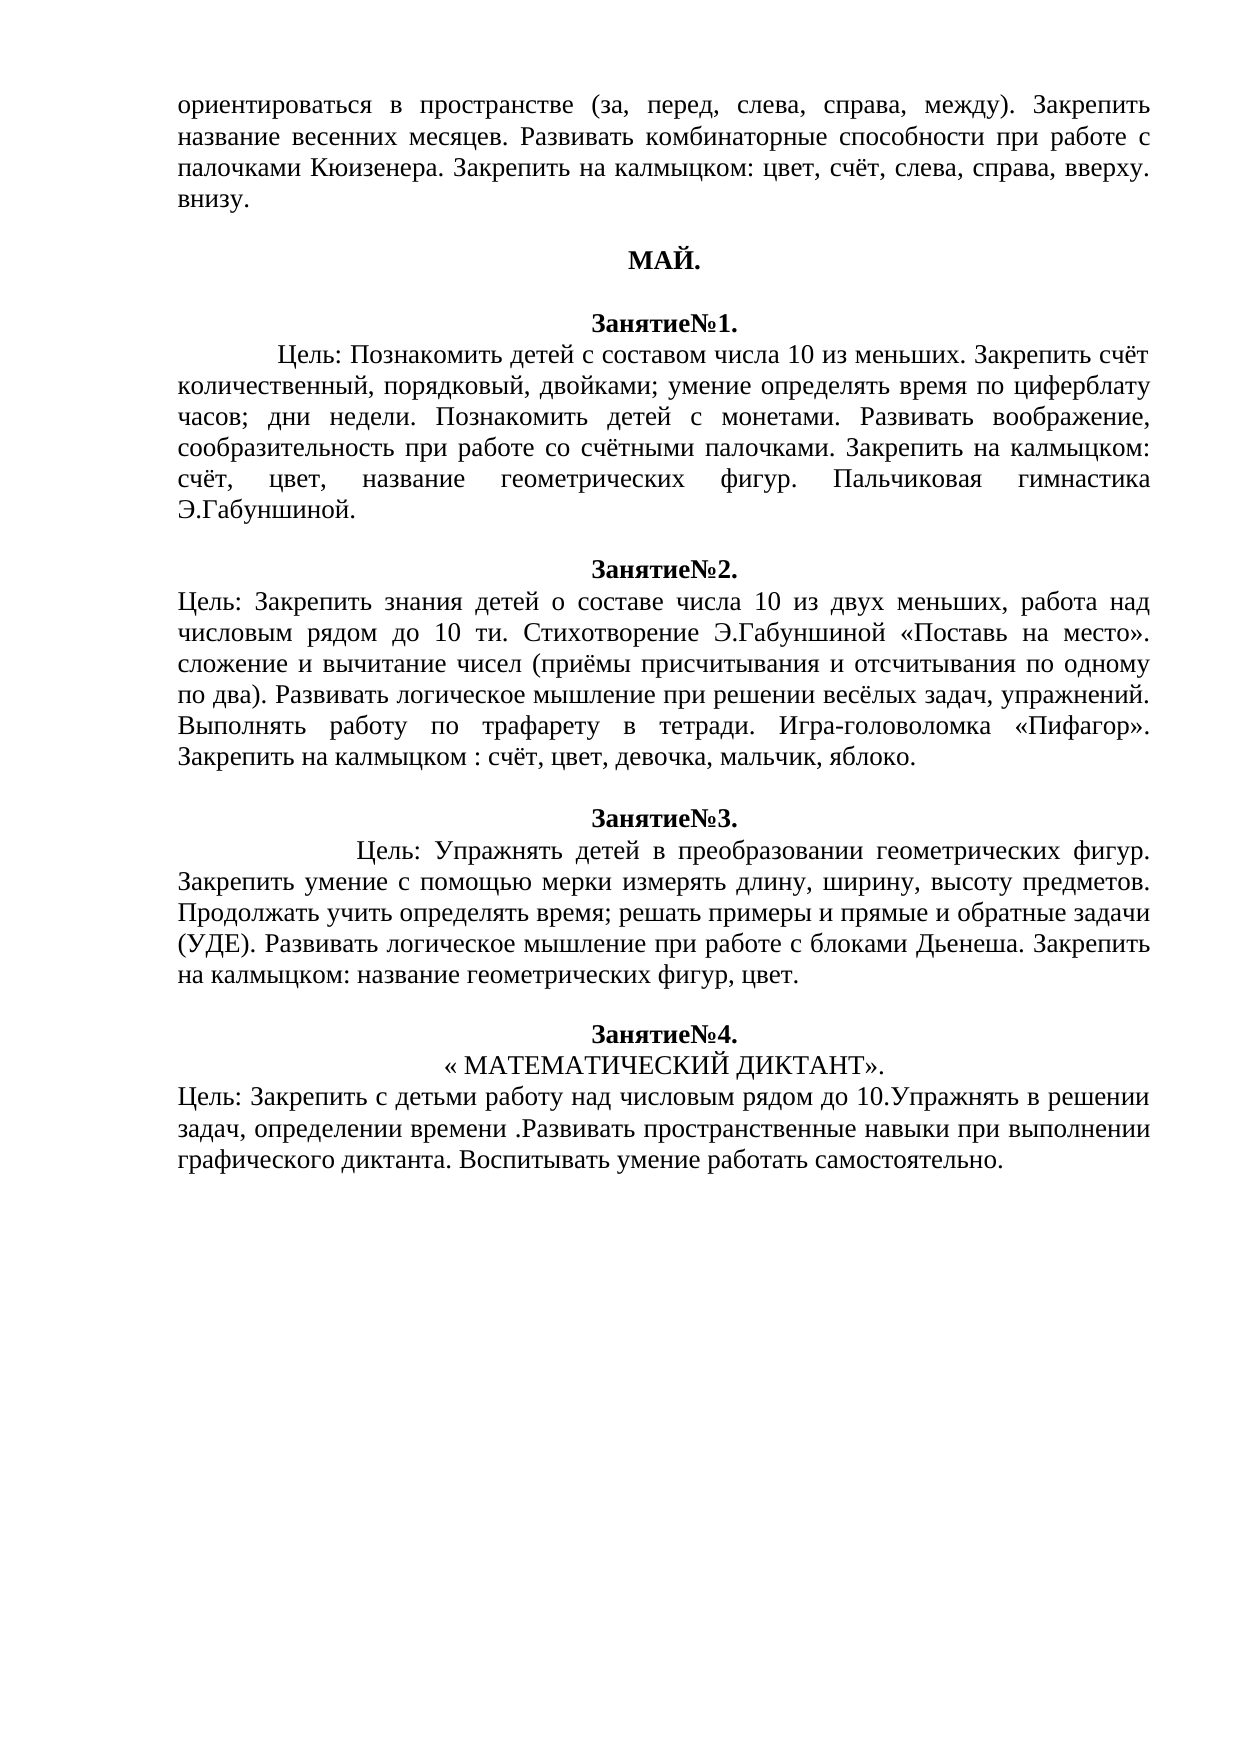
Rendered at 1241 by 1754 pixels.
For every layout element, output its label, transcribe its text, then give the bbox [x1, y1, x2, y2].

text Цель: Упражнять детей в преобразовании геометрических фигур. Закрепить умение с помощью мерки измерять длину, ширину, высоту предметов. Продолжать учить определять время; решать примеры и прямые и обратные задачи (УДЕ). Развивать логическое мышление при работе с блоками Дьенеша. Закрепить на калмыцком: название геометрических фигур, цвет. [177, 834, 1152, 989]
text « МАТЕМАТИЧЕСКИЙ ДИКТАНТ». [177, 1049, 1152, 1081]
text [177, 89, 1152, 213]
text Цель: Закрепить с детьми работу над числовым рядом до 10.Упражнять в решении задач, определении времени .Развивать пространственные навыки при выполнении графического диктанта. Воспитывать умение работать самостоятельно. [177, 1081, 1152, 1174]
text Занятие№4. [177, 1018, 1152, 1049]
text МАЙ. [177, 244, 1152, 276]
text Цель: Закрепить знания детей о составе числа 10 из двух меньших, работа над числовым рядом до 10 ти. Стихотворение Э.Габуншиной «Поставь на место». сложение и вычитание чисел (приёмы присчитывания и отсчитывания по одному по два). Развивать логическое мышление при решении весёлых задач, упражнений. Выполнять работу по трафарету в тетради. Игра-головоломка «Пифагор». Закрепить на калмыцком : счёт, цвет, девочка, мальчик, яблоко. [177, 584, 1152, 771]
text Занятие№3. [177, 803, 1152, 834]
text Цель: Познакомить детей с составом числа 10 из меньших. Закрепить счёт количественный, порядковый, двойками; умение определять время по циферблату часов; дни недели. Познакомить детей с монетами. Развивать воображение, сообразительность при работе со счётными палочками. Закрепить на калмыцком: счёт, цвет, название геометрических фигур. Пальчиковая гимнастика Э.Габуншиной. [177, 338, 1152, 525]
text Занятие№1. [177, 307, 1152, 338]
text Занятие№2. [177, 553, 1152, 584]
